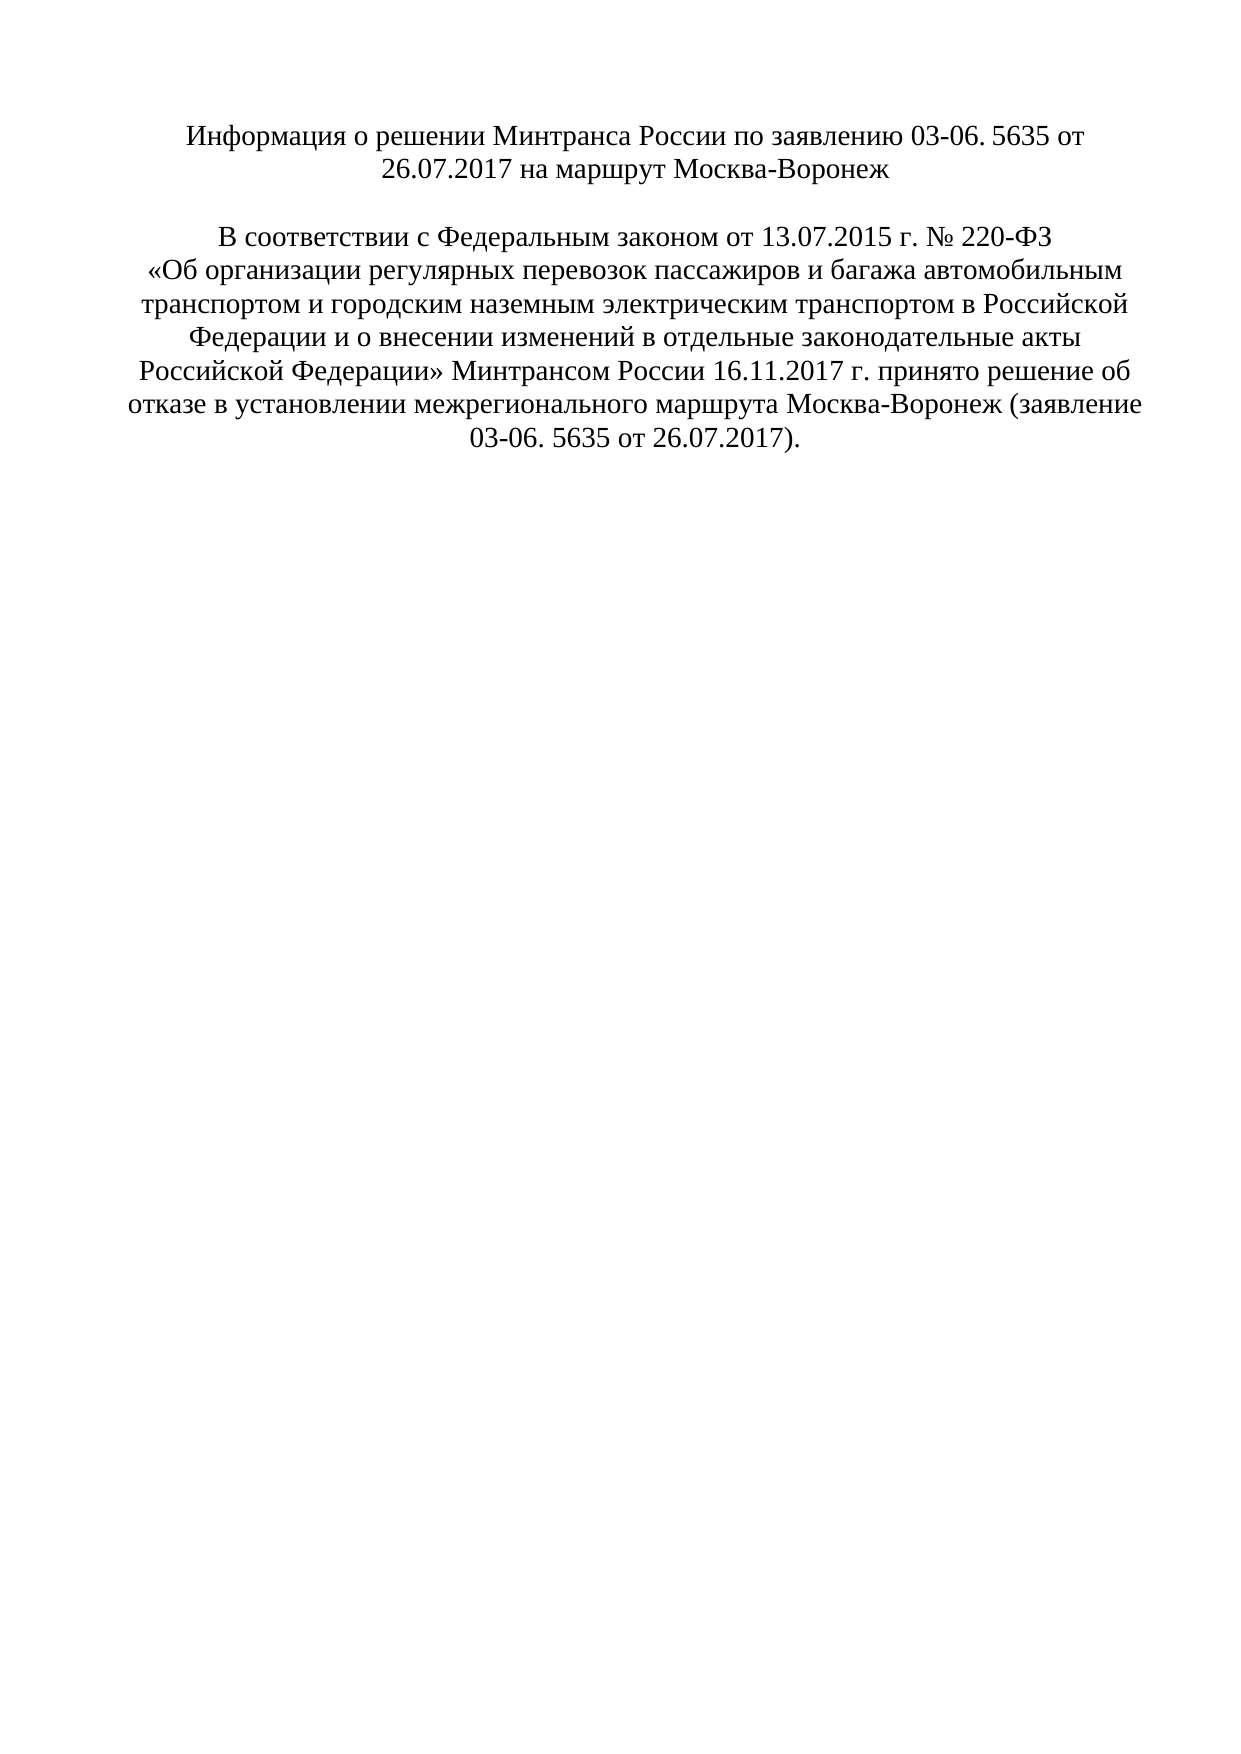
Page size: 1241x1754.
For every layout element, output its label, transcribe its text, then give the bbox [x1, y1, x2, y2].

text Информация о решении Минтранса России по заявлению 03-06. 5635 от 26.07.2017 на маршрут Москва-Воронеж [118, 118, 1152, 185]
text В соответствии с Федеральным законом от 13.07.2015 г. № 220-ФЗ «Об организации регулярных перевозок пассажиров и багажа автомобильным транспортом и городским наземным электрическим транспортом в Российской Федерации и о внесении изменений в отдельные законодательные акты Российской Федерации» Минтрансом России 16.11.2017 г. принято решение об отказе в установлении межрегионального маршрута Москва-Воронеж (заявление 03-06. 5635 от 26.07.2017). [118, 219, 1152, 453]
